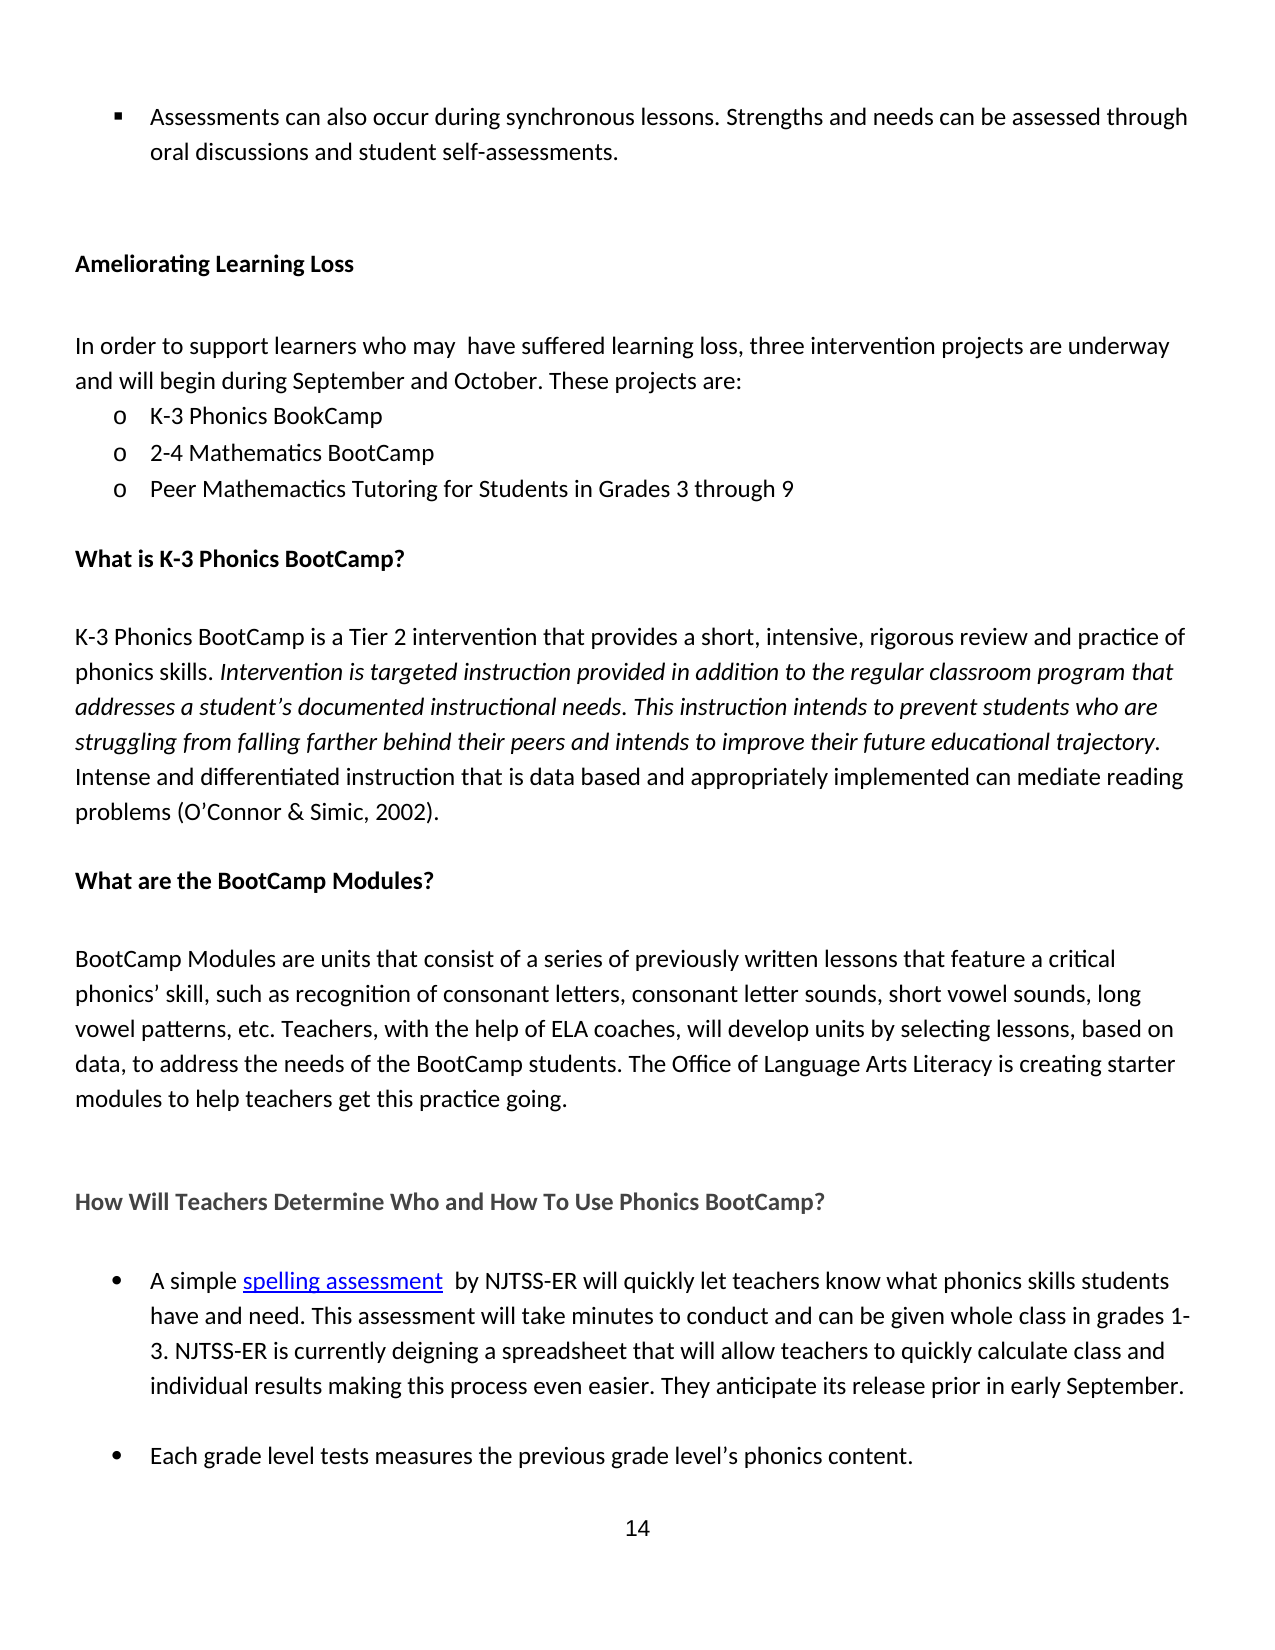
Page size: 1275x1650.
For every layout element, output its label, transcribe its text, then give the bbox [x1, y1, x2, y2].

list K-3 Phonics BookCamp [112, 401, 1200, 432]
subtitle Ameliorating Learning Loss [75, 248, 1200, 278]
text BootCamp Modules are units that consist of a series of previously written lessons that feature a critical phonics’ skill, such as recognition of consonant letters, consonant letter sounds, short vowel sounds, long vowel patterns, etc. Teachers, with the help of ELA coaches, will develop units by selecting lessons, based on data, to address the needs of the BootCamp students. The Office of Language Arts Literacy is creating starter modules to help teachers get this practice going. [75, 943, 1200, 1114]
subtitle What are the BootCamp Modules? [75, 865, 1200, 895]
text In order to support learners who may have suffered learning loss, three intervention projects are underway and will begin during September and October. These projects are: [75, 331, 1200, 396]
subtitle What is K-3 Phonics BootCamp? [75, 543, 1200, 574]
list 2-4 Mathematics BootCamp [112, 437, 1200, 469]
subtitle How Will Teachers Determine Who and How To Use Phonics BootCamp? [75, 1187, 1200, 1217]
list Each grade level tests measures the previous grade level’s phonics content. [112, 1440, 1200, 1470]
list Assessments can also occur during synchronous lessons. Strengths and needs can be assessed through oral discussions and student self-assessments. [112, 101, 1200, 167]
text K-3 Phonics BootCamp is a Tier 2 intervention that provides a short, intensive, rigorous review and practice of phonics skills. Intervention is targeted instruction provided in addition to the regular classroom program that addresses a student’s documented instructional needs. This instruction intends to prevent students who are struggling from falling farther behind their peers and intends to improve their future educational trajectory. Intense and differentiated instruction that is data based and appropriately implemented can mediate reading problems (O’Connor & Simic, 2002). [75, 622, 1200, 827]
list A simple spelling assessment by NJTSS-ER will quickly let teachers know what phonics skills students have and need. This assessment will take minutes to conduct and can be given whole class in grades 1-3. NJTSS-ER is currently deigning a spreadsheet that will allow teachers to quickly calculate class and individual results making this process even easier. They anticipate its release prior in early September. [112, 1265, 1200, 1400]
list Peer Mathemactics Tutoring for Students in Grades 3 through 9 [112, 473, 1200, 505]
